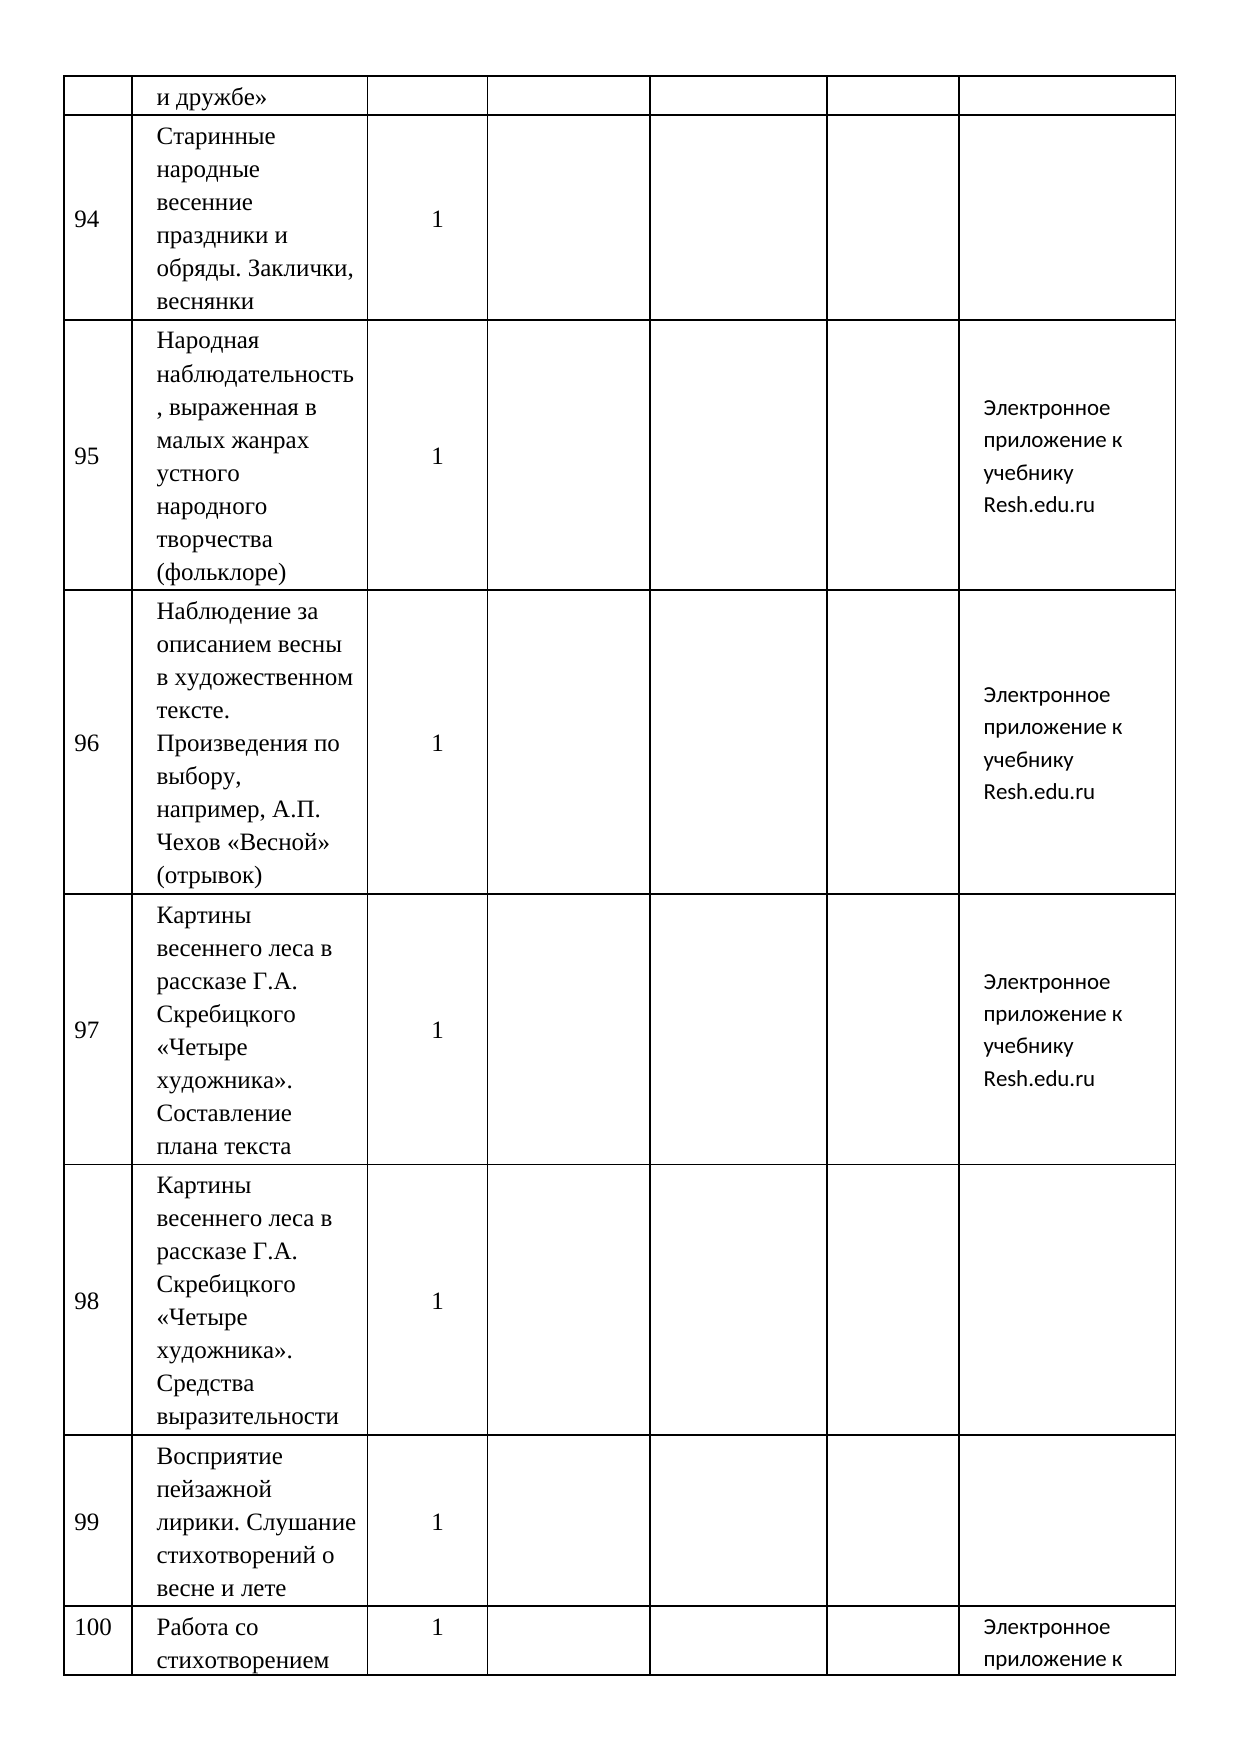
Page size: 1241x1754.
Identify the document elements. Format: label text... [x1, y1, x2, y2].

table_cell Электронное приложение к учебнику Resh.edu.ru [960, 591, 1175, 893]
table_cell [488, 1436, 649, 1605]
table_cell Картины весеннего леса в рассказе Г.А. Скребицкого «Четыре художника». Средства выразительности [133, 1165, 367, 1434]
table_cell 1 [368, 895, 487, 1163]
table_cell 1 [368, 77, 487, 114]
table_cell 1 [368, 321, 487, 589]
table_cell [488, 895, 649, 1163]
table_cell [828, 77, 958, 114]
table_cell [960, 1165, 1175, 1434]
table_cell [960, 321, 1175, 589]
table_cell Старинные народные весенние праздники и обряды. Заклички, веснянки [133, 116, 367, 319]
table_cell [960, 1436, 1175, 1605]
table_cell 99 [65, 1436, 131, 1605]
table_cell 1 [368, 1436, 487, 1605]
table_cell Электронное приложение к учебнику Resh.edu.ru [960, 895, 1175, 1163]
table_cell [488, 591, 649, 893]
table_cell [651, 1607, 826, 1674]
table_cell [488, 1607, 649, 1674]
table_cell 96 [65, 591, 131, 893]
table_cell Наблюдение за описанием весны в художественном тексте. Произведения по выбору, например, А.П. Чехов «Весной» (отрывок) [133, 591, 367, 893]
table_cell Восприятие пейзажной лирики. Слушание стихотворений о весне и лете [133, 1436, 367, 1605]
table_cell [651, 591, 826, 893]
table_cell 97 [65, 895, 131, 1163]
table_cell 93 [65, 77, 131, 114]
table_cell Народная наблюдательность, выраженная в малых жанрах устного народного творчества (фольклоре) [133, 321, 367, 589]
table_cell [488, 321, 649, 589]
table_cell [651, 77, 826, 114]
table_cell 1 [488, 77, 649, 114]
table_cell Картины весеннего леса в рассказе Г.А. Скребицкого «Четыре художника». Составление плана текста [133, 895, 367, 1163]
table_cell [828, 1607, 958, 1674]
table_cell [488, 1165, 649, 1434]
table_cell 1 [368, 1165, 487, 1434]
table_cell 1 [368, 1607, 487, 1674]
table_cell [828, 1165, 958, 1434]
table_cell [828, 591, 958, 893]
table_cell 95 [65, 321, 131, 589]
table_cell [960, 1607, 1175, 1674]
table_cell [828, 895, 958, 1163]
table_cell 1 [368, 591, 487, 893]
table_cell [488, 116, 649, 319]
table_cell [651, 895, 826, 1163]
table_cell [651, 1165, 826, 1434]
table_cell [133, 1607, 367, 1674]
table_cell 100 [65, 1607, 131, 1674]
table_cell [828, 116, 958, 319]
table_cell [828, 321, 958, 589]
table_cell 98 [65, 1165, 131, 1434]
table_cell [828, 1436, 958, 1605]
table_cell [960, 116, 1175, 319]
table_cell [651, 1436, 826, 1605]
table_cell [960, 77, 1175, 114]
table_cell [651, 321, 826, 589]
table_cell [133, 77, 367, 114]
table_cell 1 [368, 116, 487, 319]
table_cell 94 [65, 116, 131, 319]
table_cell [651, 116, 826, 319]
